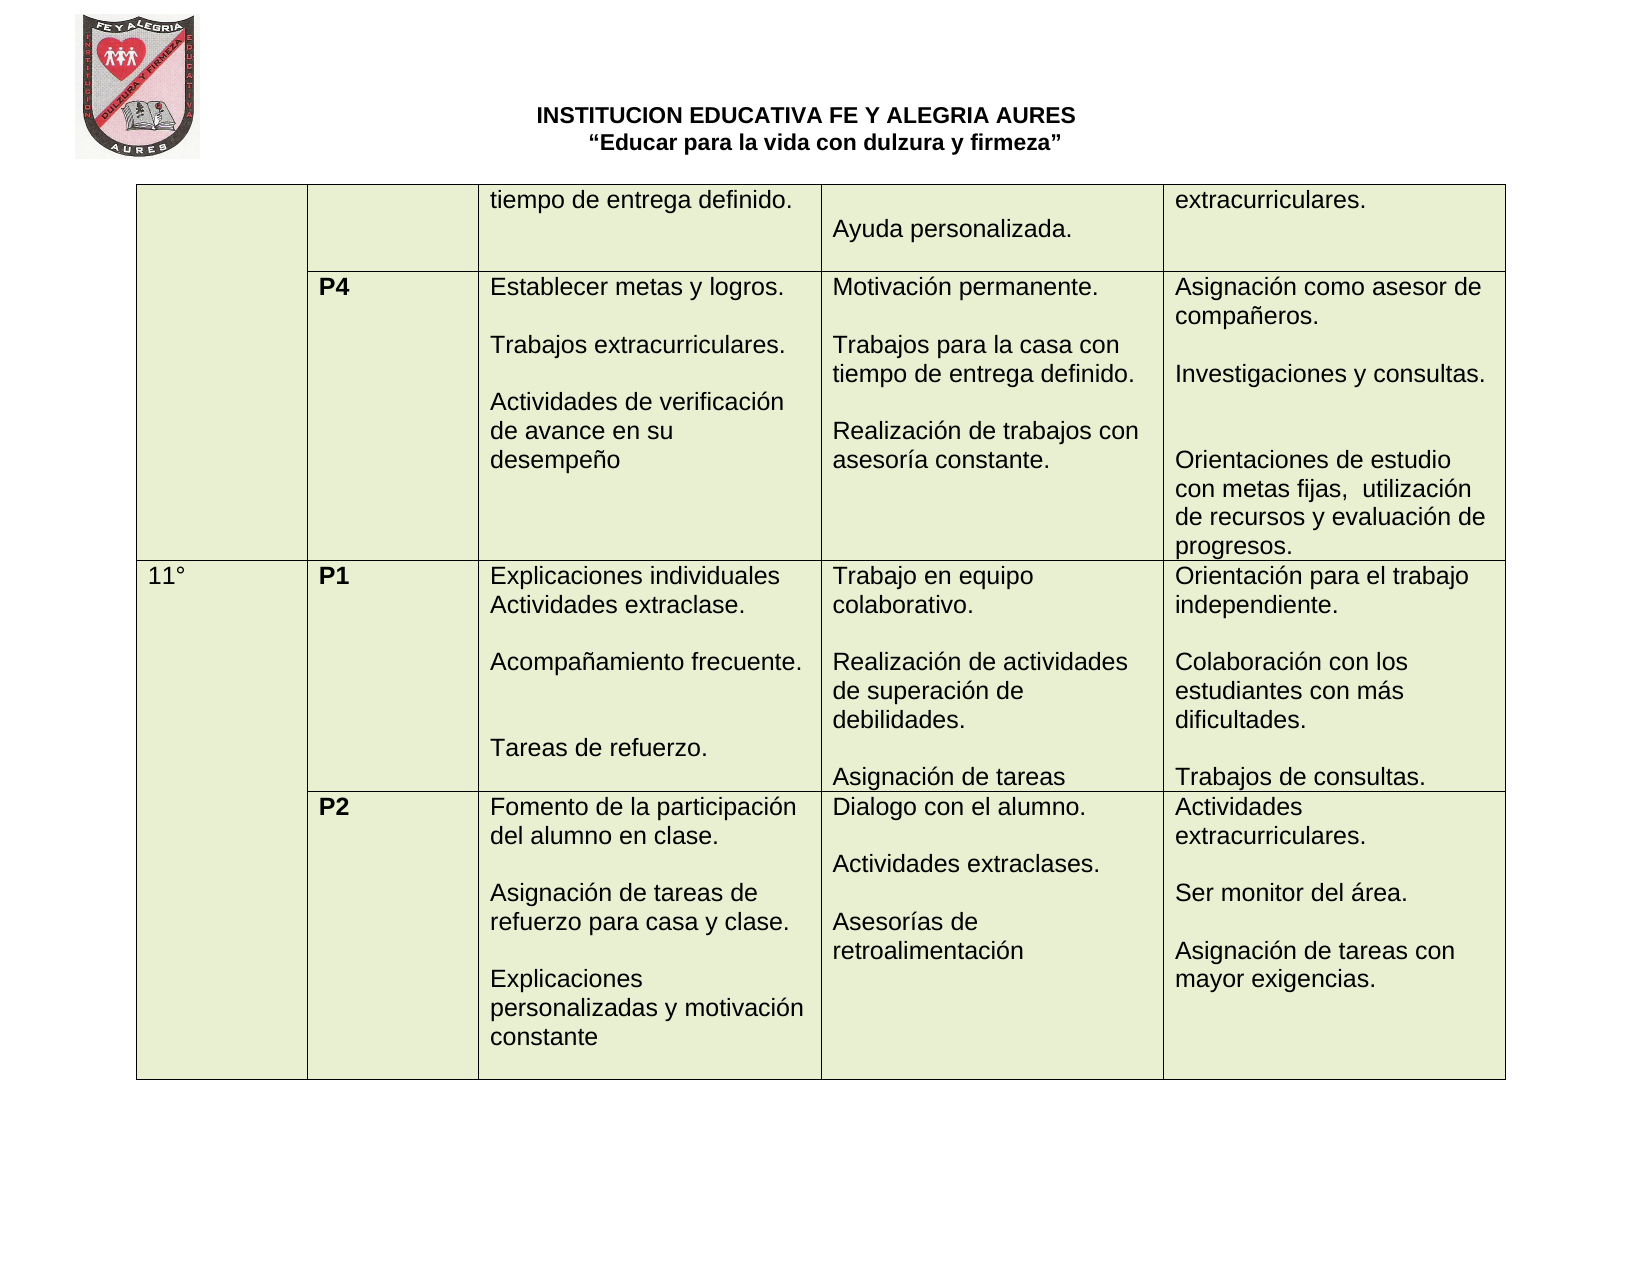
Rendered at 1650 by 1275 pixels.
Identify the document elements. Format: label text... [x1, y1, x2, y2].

table_cell Asignación como asesor de compañeros. Investigaciones y consultas. Orientaciones de estudio con metas fijas, utilización de recursos y evaluación de progresos. [1164, 272, 1505, 560]
table_cell Trabajo en equipo colaborativo. Realización de actividades de superación de debilidades. Asignación de tareas [822, 561, 1163, 791]
table_cell Actividades extracurriculares. Ser monitor del área. Asignación de tareas con mayor exigencias. [1164, 792, 1505, 1079]
table_cell Dialogo con el alumno. Actividades extraclases. Asesorías de retroalimentación [822, 792, 1163, 1079]
table_cell Motivación permanente. Trabajos para la casa con tiempo de entrega definido. Realización de trabajos con asesoría constante. [822, 272, 1163, 560]
table_cell 11° [137, 561, 307, 1079]
table_cell Establecer metas y logros. Trabajos extracurriculares. Actividades de verificación de avance en su desempeño [479, 272, 821, 560]
table_cell Fomento de la participación del alumno en clase. Asignación de tareas de refuerzo para casa y clase. Explicaciones personalizadas y motivación constante [479, 792, 821, 1079]
table_cell Orientación para el trabajo independiente. Colaboración con los estudiantes con más dificultades. Trabajos de consultas. [1164, 561, 1505, 791]
table_cell P1 [308, 561, 478, 791]
table_cell P2 [308, 792, 478, 1079]
table_cell Explicaciones individuales Actividades extraclase. Acompañamiento frecuente. Tareas de refuerzo. [479, 561, 821, 791]
table_cell Dialogo con padres de familia y con el alumno. Establecer metes y logros. Asignación de tareas con tiempo de entrega definido. [479, 185, 821, 271]
table_cell P4 [308, 272, 478, 560]
table_cell Reconocimiento público y privado. Exposición de sus trabajos. Actividades extracurriculares. [1164, 185, 1505, 271]
table_cell P3 [308, 185, 478, 271]
table_cell Evidenciarle el valor de las actividades. Trabajos para la casa y la clase con definición de tiempo. Ayuda personalizada. [822, 185, 1163, 271]
picture [75, 14, 200, 158]
